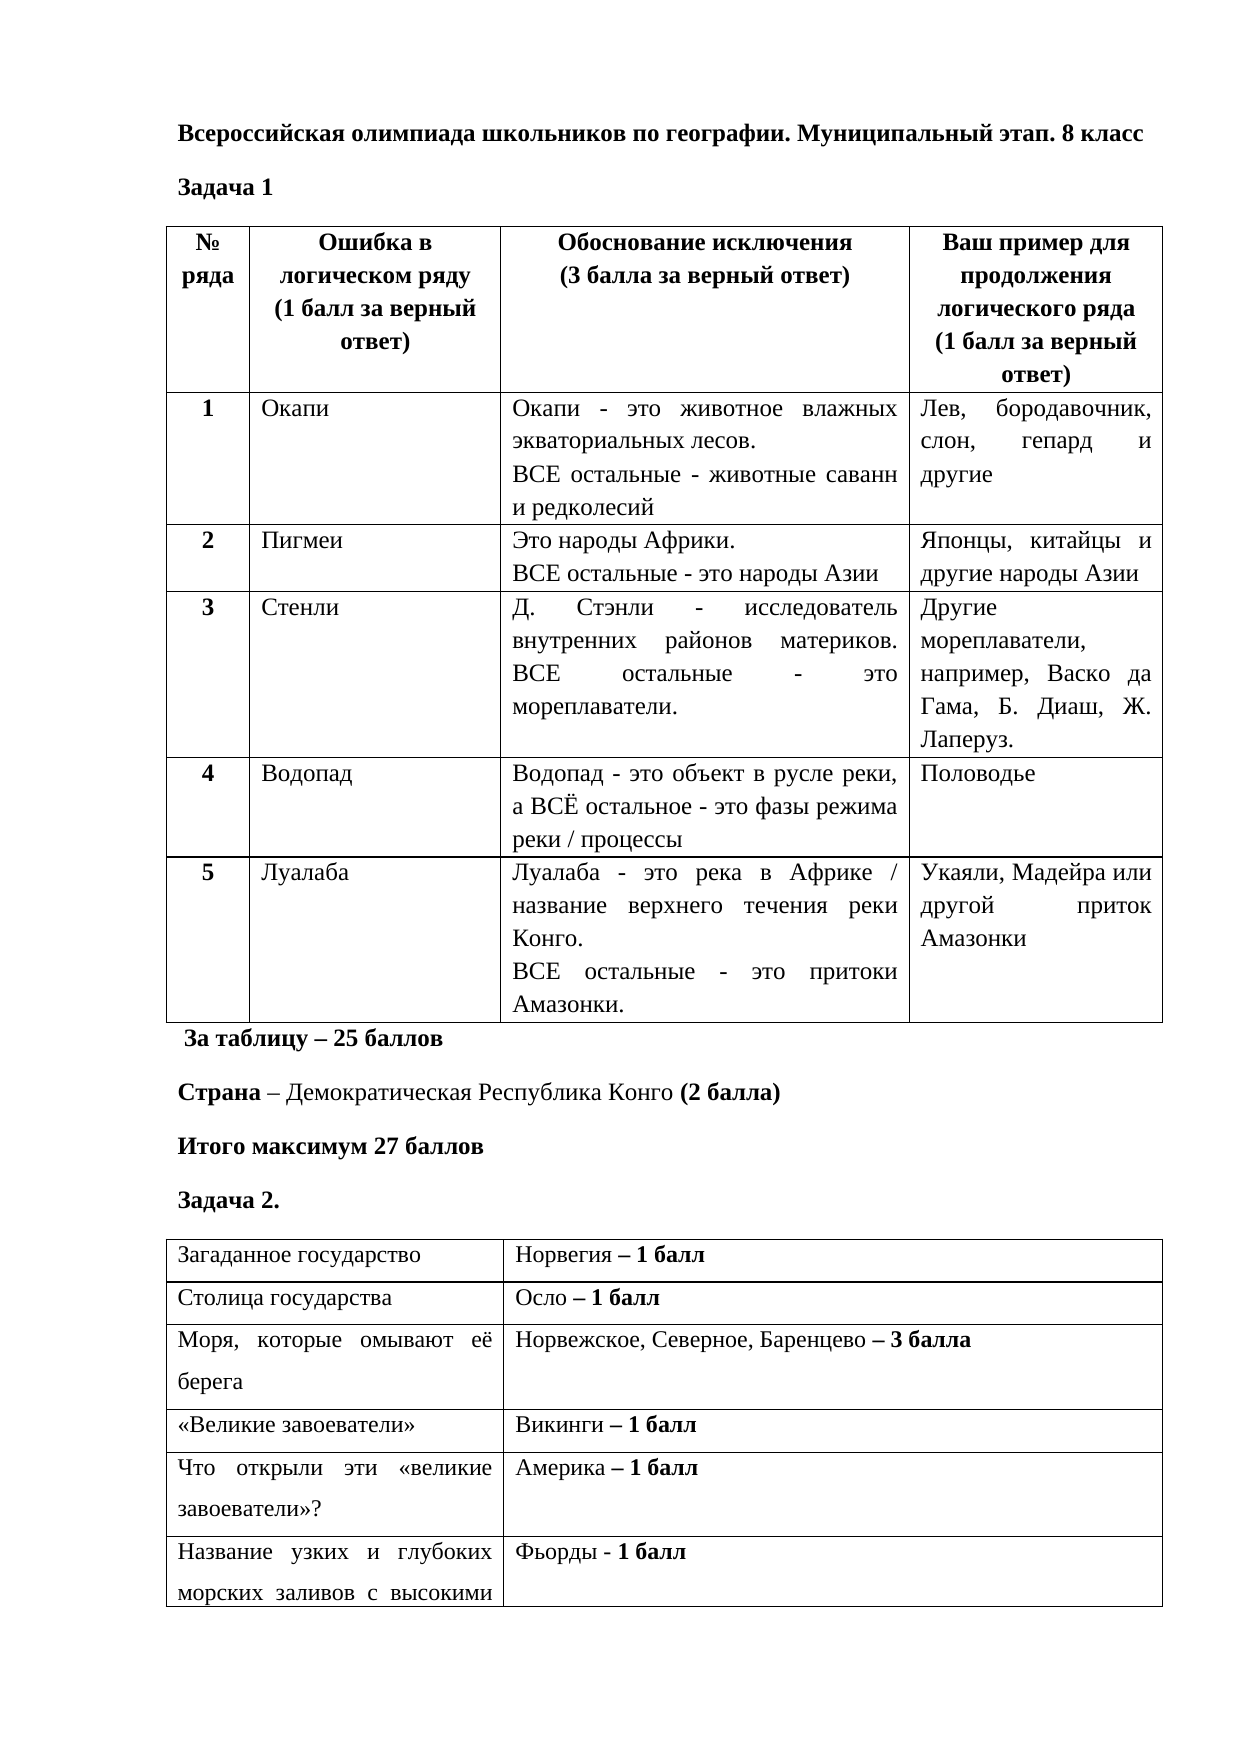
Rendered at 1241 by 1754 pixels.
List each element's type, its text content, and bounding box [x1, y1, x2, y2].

table_header Обоснование исключения (3 балла за верный ответ) [501, 227, 909, 392]
table_cell 5 [167, 858, 249, 1022]
table_cell Моря, которые омывают её берега [167, 1325, 503, 1409]
table_cell Половодье [910, 758, 1162, 856]
table_header Ваш пример для продолжения логического ряда (1 балл за верный ответ) [910, 227, 1162, 392]
table_cell Пигмеи [250, 525, 500, 591]
table_cell Окапи - это животное влажных экваториальных лесов. ВСЕ остальные - животные саванн и редколесий [501, 393, 909, 524]
table_header Загаданное государство [167, 1240, 503, 1281]
text Страна – Демократическая Республика Конго (2 балла) [177, 1077, 1152, 1106]
table_cell Осло – 1 балл [504, 1283, 1162, 1324]
text Всероссийская олимпиада школьников по географии. Муниципальный этап. 8 класс [177, 118, 1152, 147]
table_header Ошибка в логическом ряду (1 балл за верный ответ) [250, 227, 500, 392]
table_cell Лев, бородавочник, слон, гепард и другие [910, 393, 1162, 524]
table_cell 1 [167, 393, 249, 524]
table_cell Японцы, китайцы и другие народы Азии [910, 525, 1162, 591]
table_header Норвегия – 1 балл [504, 1240, 1162, 1281]
table_cell 3 [167, 592, 249, 757]
table_cell Что открыли эти «великие завоеватели»? [167, 1453, 503, 1536]
table_cell Фьорды - 1 балл [504, 1537, 1162, 1606]
table_cell Столица государства [167, 1283, 503, 1324]
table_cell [167, 1537, 503, 1606]
text Задача 1 [177, 172, 1152, 201]
table_cell Луалаба [250, 858, 500, 1022]
table_header № ряда [167, 227, 249, 392]
text За таблицу – 25 баллов [177, 1023, 1152, 1052]
table_cell 2 [167, 525, 249, 591]
table_cell Д. Стэнли - исследователь внутренних районов материков. ВСЕ остальные - это мореплаватели. [501, 592, 909, 757]
table_cell «Великие завоеватели» [167, 1410, 503, 1452]
text Итого максимум 27 баллов [177, 1131, 1152, 1159]
table_cell Норвежское, Северное, Баренцево – 3 балла [504, 1325, 1162, 1409]
table_cell Водопад [250, 758, 500, 856]
table_cell Викинги – 1 балл [504, 1410, 1162, 1452]
table_cell Укаяли, Мадейра или другой приток Амазонки [910, 858, 1162, 1022]
table_cell Это народы Африки. ВСЕ остальные - это народы Азии [501, 525, 909, 591]
table_cell Окапи [250, 393, 500, 524]
table_cell Америка – 1 балл [504, 1453, 1162, 1536]
table_cell Луалаба - это река в Африке / название верхнего течения реки Конго. ВСЕ остальные - это притоки Амазонки. [501, 858, 909, 1022]
table_cell Другие мореплаватели, например, Васко да Гама, Б. Диаш, Ж. Лаперуз. [910, 592, 1162, 757]
text Задача 2. [177, 1185, 1152, 1213]
table_cell Водопад - это объект в русле реки, а ВСЁ остальное - это фазы режима реки / процессы [501, 758, 909, 856]
table_cell 4 [167, 758, 249, 856]
table_cell Стенли [250, 592, 500, 757]
